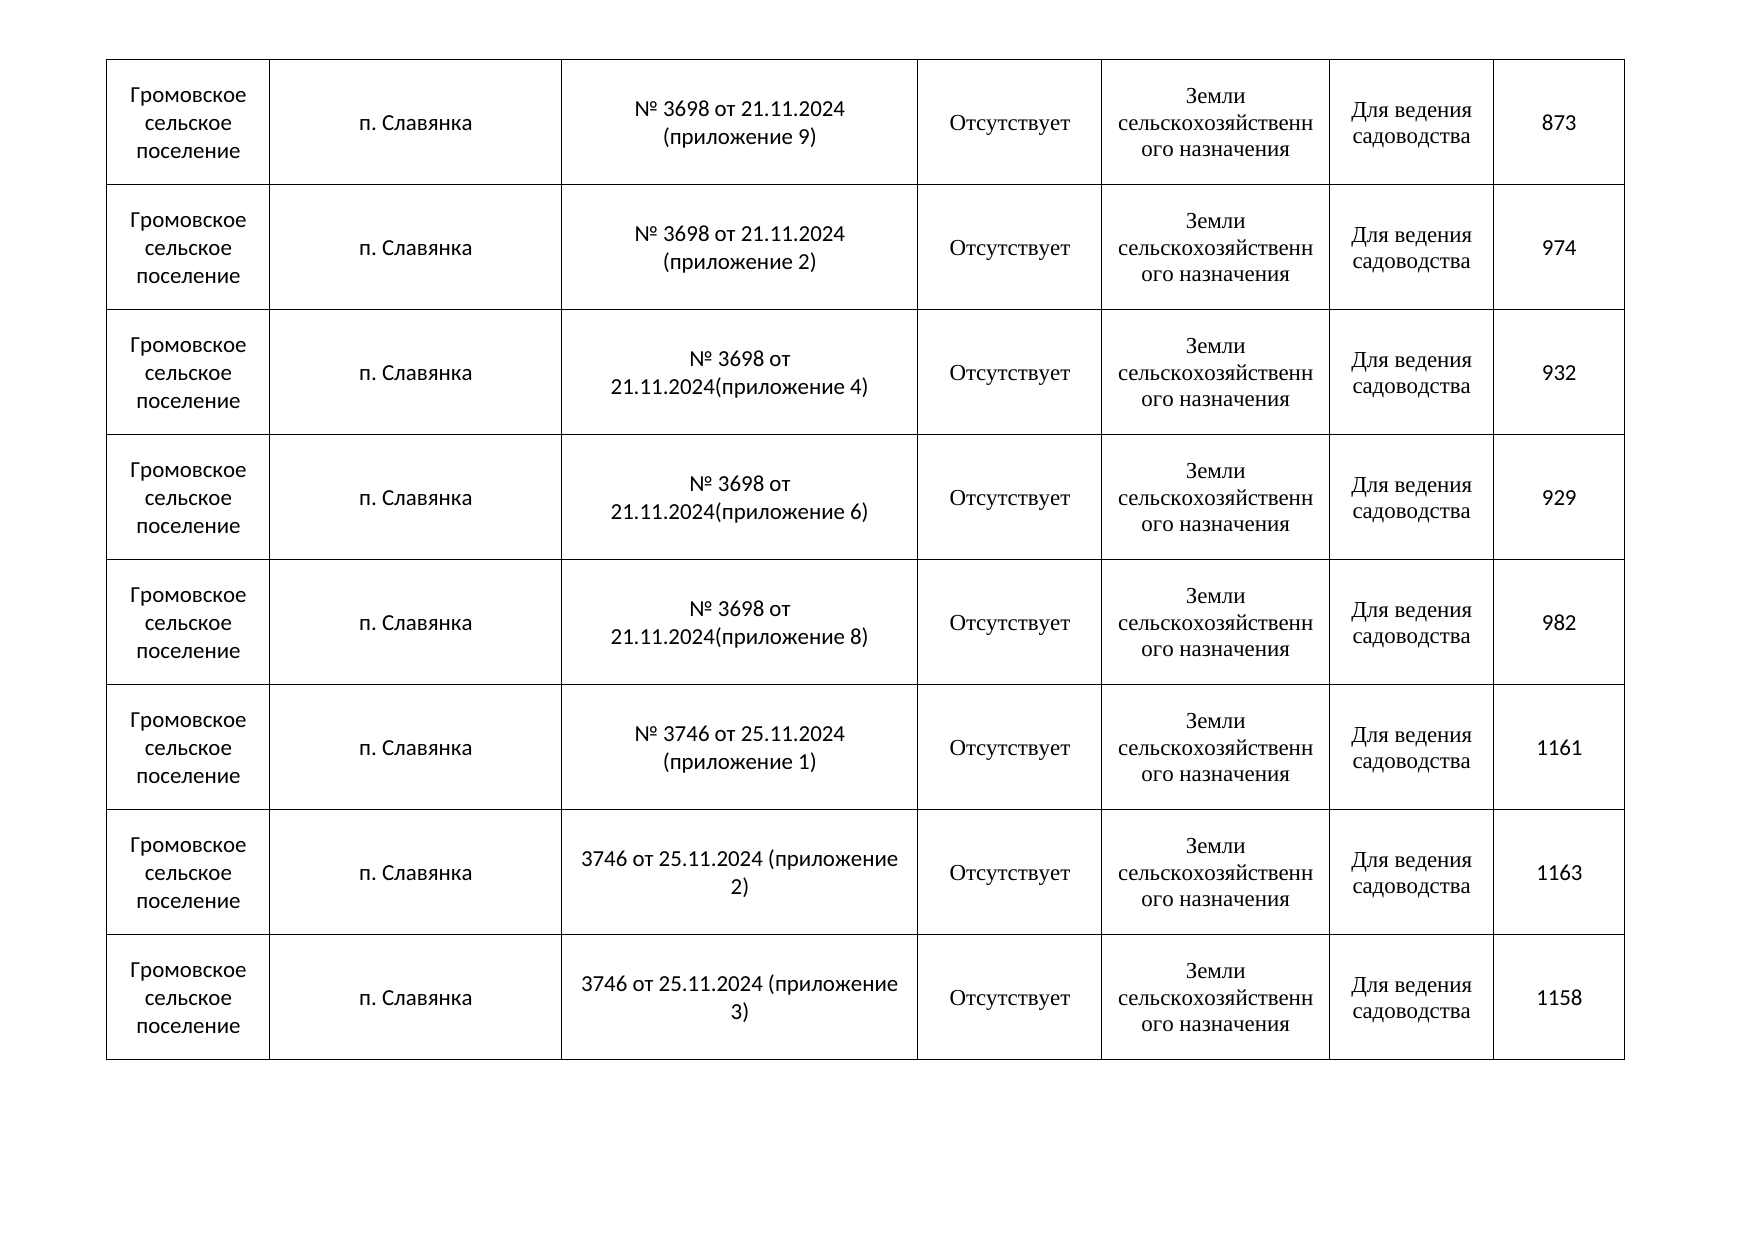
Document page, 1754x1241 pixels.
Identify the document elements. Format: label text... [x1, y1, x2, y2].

table_cell п. Славянка [270, 60, 561, 184]
table_cell Для ведения садоводства [1330, 560, 1493, 684]
table_cell № 3746 от 25.11.2024 (приложение 1) [562, 685, 917, 809]
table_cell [107, 935, 269, 1059]
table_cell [107, 60, 269, 184]
table_cell 3746 от 25.11.2024 (приложение 3) [562, 935, 917, 1059]
table_cell № 3698 от 21.11.2024(приложение 6) [562, 435, 917, 559]
table_cell Отсутствует [918, 435, 1101, 559]
table_cell п. Славянка [270, 560, 561, 684]
table_cell 1161 [1494, 685, 1624, 809]
table_cell Отсутствует [918, 810, 1101, 934]
table_cell Отсутствует [918, 560, 1101, 684]
table_cell Земли сельскохозяйственного назначения [1102, 810, 1329, 934]
table_cell № 3698 от 21.11.2024(приложение 4) [562, 310, 917, 434]
table_cell Громовское сельское поселение [107, 435, 269, 559]
table_cell 873 [1494, 60, 1624, 184]
table_cell Земли сельскохозяйственного назначения [1102, 560, 1329, 684]
table_cell 1158 [1494, 935, 1624, 1059]
table_cell Отсутствует [918, 935, 1101, 1059]
table_cell № 3698 от 21.11.2024 (приложение 9) [562, 60, 917, 184]
table_cell Земли сельскохозяйственного назначения [1102, 685, 1329, 809]
table_cell Для ведения садоводства [1330, 685, 1493, 809]
table_cell Для ведения садоводства [1330, 435, 1493, 559]
table_cell Громовское сельское поселение [107, 310, 269, 434]
table_cell Для ведения садоводства [1330, 185, 1493, 309]
table_cell Отсутствует [918, 685, 1101, 809]
table_cell п. Славянка [270, 935, 561, 1059]
table_cell Земли сельскохозяйственного назначения [1102, 435, 1329, 559]
table_cell 929 [1494, 435, 1624, 559]
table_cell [1102, 60, 1329, 184]
table_cell Земли сельскохозяйственного назначения [1102, 185, 1329, 309]
table_cell Громовское сельское поселение [107, 810, 269, 934]
table_cell 982 [1494, 560, 1624, 684]
table_cell Отсутствует [918, 185, 1101, 309]
table_cell Земли сельскохозяйственного назначения [1102, 935, 1329, 1059]
table_cell п. Славянка [270, 185, 561, 309]
table_cell Для ведения садоводства [1330, 310, 1493, 434]
table_cell 1163 [1494, 810, 1624, 934]
table_cell Отсутствует [918, 310, 1101, 434]
table_cell Земли сельскохозяйственного назначения [1102, 310, 1329, 434]
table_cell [1330, 60, 1493, 184]
table_cell п. Славянка [270, 435, 561, 559]
table_cell Для ведения садоводства [1330, 810, 1493, 934]
table_cell 3746 от 25.11.2024 (приложение 2) [562, 810, 917, 934]
table_cell Громовское сельское поселение [107, 185, 269, 309]
table_cell 932 [1494, 310, 1624, 434]
table_cell № 3698 от 21.11.2024 (приложение 2) [562, 185, 917, 309]
table_cell № 3698 от 21.11.2024(приложение 8) [562, 560, 917, 684]
table_cell Для ведения садоводства [1330, 935, 1493, 1059]
table_cell Громовское сельское поселение [107, 560, 269, 684]
table_cell 974 [1494, 185, 1624, 309]
table_cell Отсутствует [918, 60, 1101, 184]
table_cell п. Славянка [270, 810, 561, 934]
table_cell Громовское сельское поселение [107, 685, 269, 809]
table_cell п. Славянка [270, 685, 561, 809]
table_cell п. Славянка [270, 310, 561, 434]
